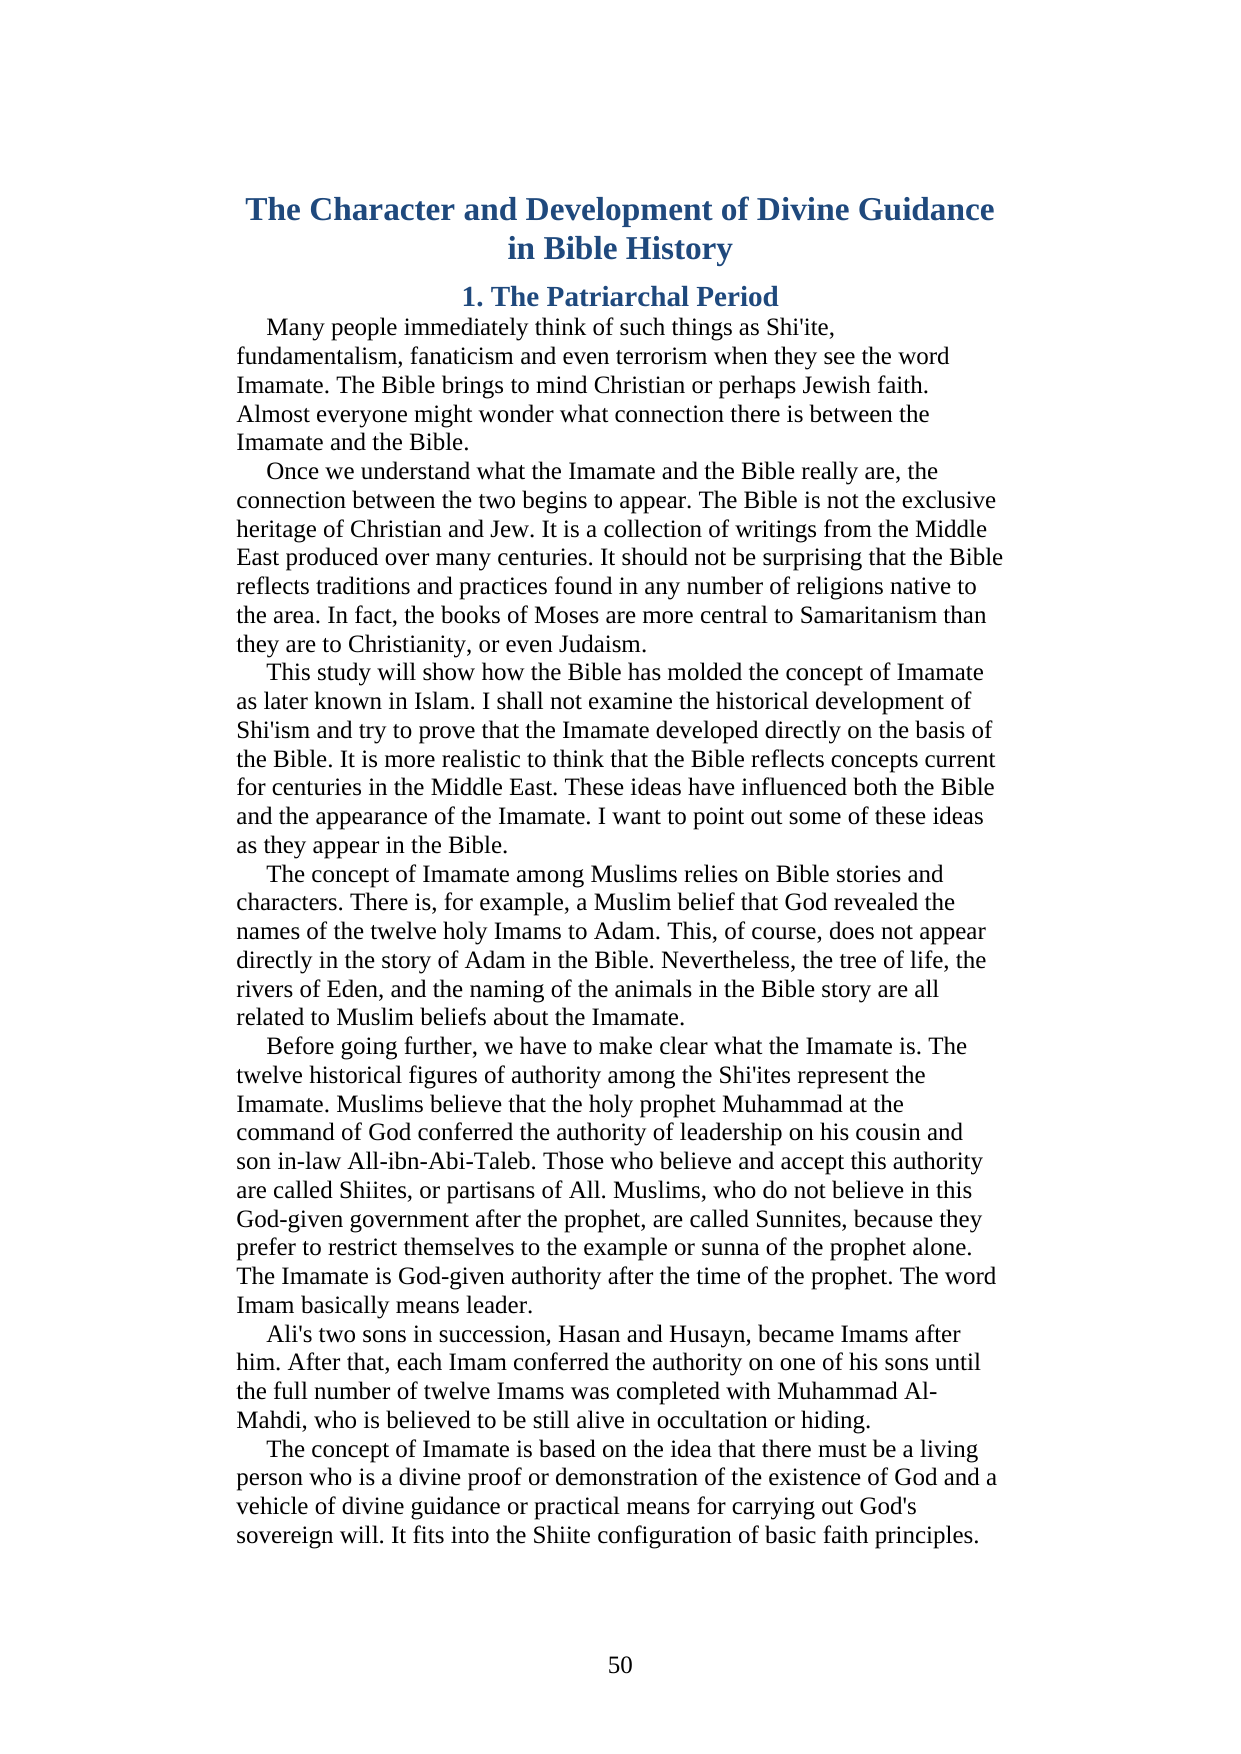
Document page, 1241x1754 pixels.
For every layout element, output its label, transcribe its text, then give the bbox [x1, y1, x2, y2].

text Ali's two sons in succession, Hasan and Husayn, became Imams after him. After that, each Imam conferred the authority on one of his sons until the full number of twelve Imams was completed with Muhammad Al-Mahdi, who is believed to be still alive in occultation or hiding. [236, 1319, 1004, 1434]
text Many people immediately think of such things as Shi'ite, fundamentalism, fanaticism and even terrorism when they see the word Imamate. The Bible brings to mind Christian or perhaps Jewish faith. Almost everyone might wonder what connection there is between the Imamate and the Bible. [236, 312, 1004, 456]
subtitle The Character and Development of Divine Guidance in Bible History [236, 190, 1004, 266]
text Once we understand what the Imamate and the Bible really are, the connection between the two begins to appear. The Bible is not the exclusive heritage of Christian and Jew. It is a collection of writings from the Middle East produced over many centuries. It should not be surprising that the Bible reflects traditions and practices found in any number of religions native to the area. In fact, the books of Moses are more central to Samaritanism than they are to Christianity, or even Judaism. [236, 456, 1004, 657]
subtitle 1. The Patriarchal Period [236, 279, 1004, 312]
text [236, 1434, 1004, 1549]
text The concept of Imamate among Muslims relies on Bible stories and characters. There is, for example, a Muslim belief that God revealed the names of the twelve holy Imams to Adam. This, of course, does not appear directly in the story of Adam in the Bible. Nevertheless, the tree of life, the rivers of Eden, and the naming of the animals in the Bible story are all related to Muslim beliefs about the Imamate. [236, 859, 1004, 1031]
text This study will show how the Bible has molded the concept of Imamate as later known in Islam. I shall not examine the historical development of Shi'ism and try to prove that the Imamate developed directly on the basis of the Bible. It is more realistic to think that the Bible reflects concepts current for centuries in the Middle East. These ideas have influenced both the Bible and the appearance of the Imamate. I want to point out some of these ideas as they appear in the Bible. [236, 657, 1004, 859]
text Before going further, we have to make clear what the Imamate is. The twelve historical figures of authority among the Shi'ites represent the Imamate. Muslims believe that the holy prophet Muhammad at the command of God conferred the authority of leadership on his cousin and son ­in-law All-ibn-Abi-Taleb. Those who believe and accept this authority are called Shiites, or partisans of All. Mus­lims, who do not believe in this God-given government after the prophet, are called Sunnites, because they prefer to restrict themselves to the example or sunna of the prophet alone. The Imamate is God-given authority after the time of the prophet. The word Imam basically means leader. [236, 1031, 1004, 1319]
